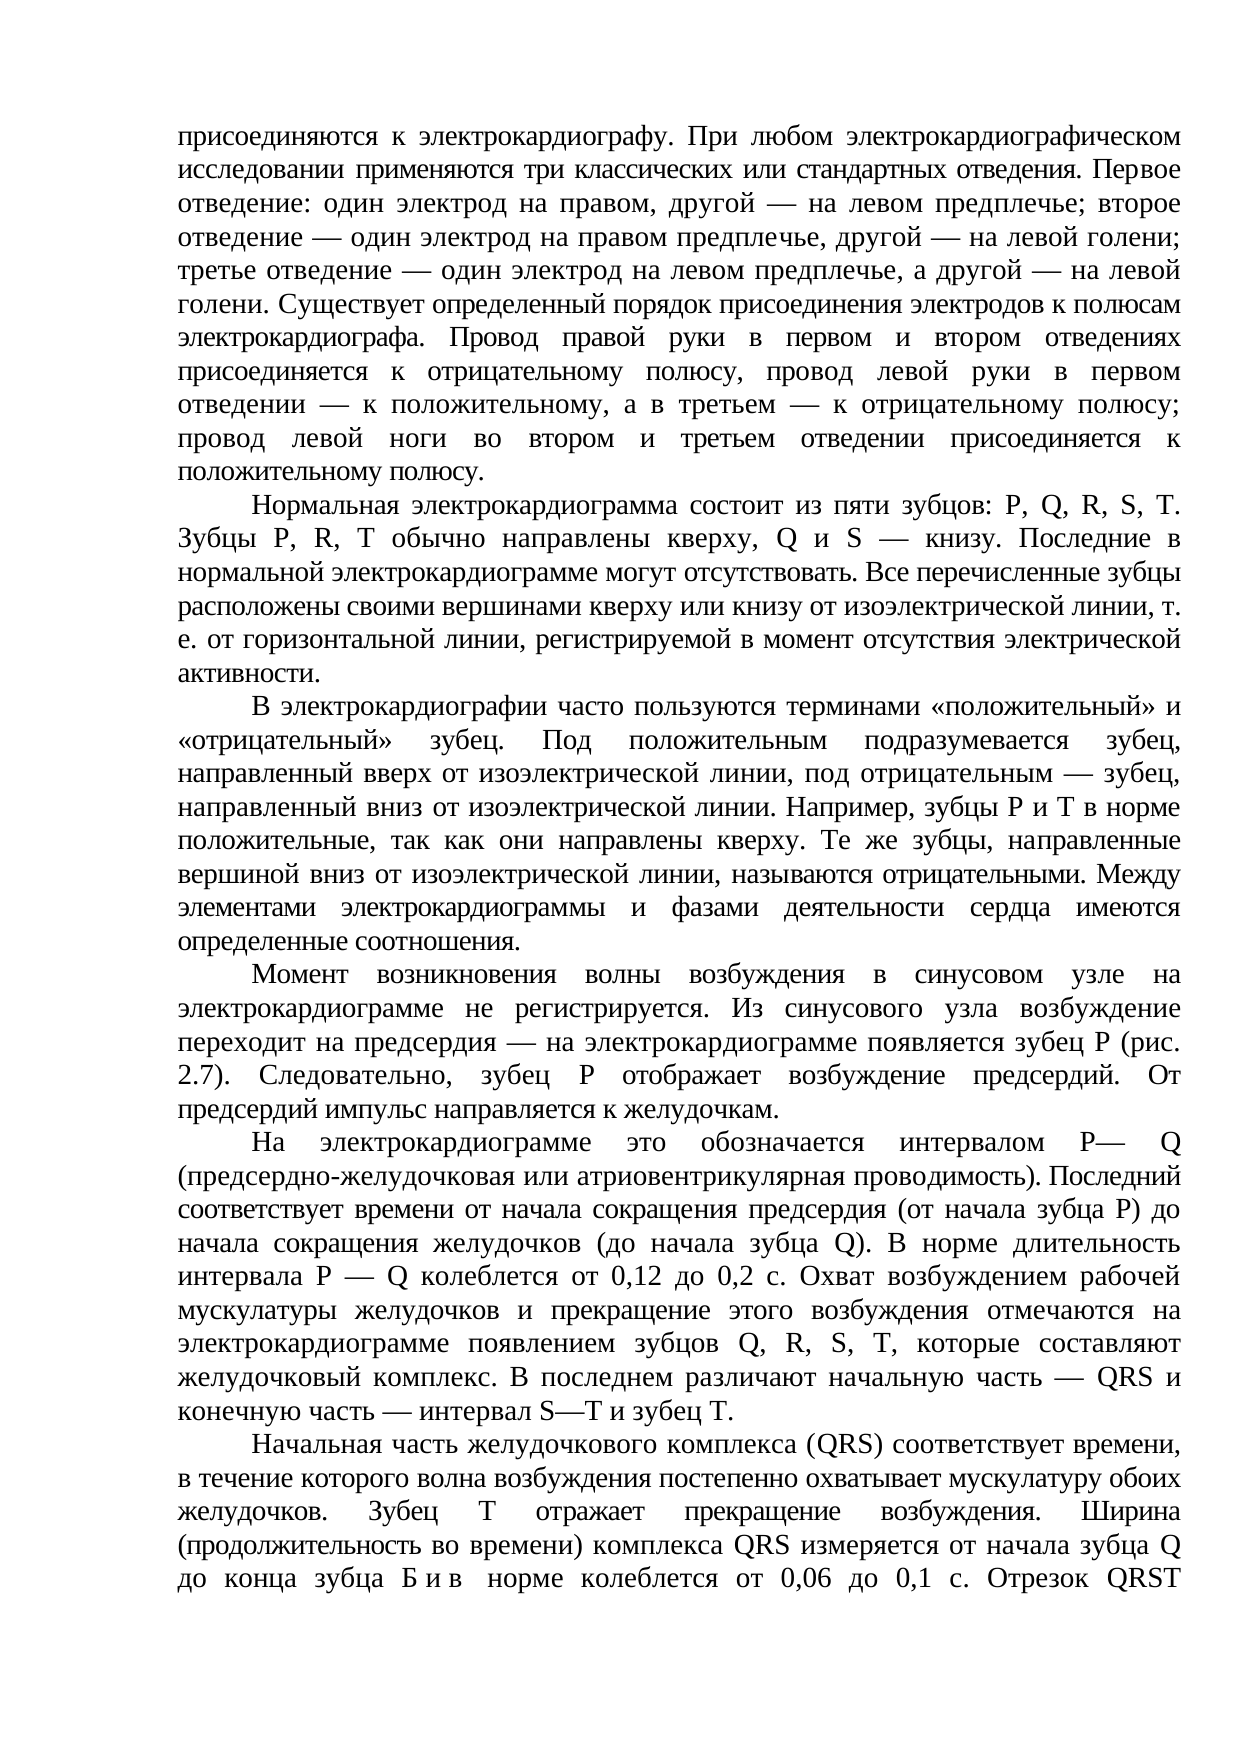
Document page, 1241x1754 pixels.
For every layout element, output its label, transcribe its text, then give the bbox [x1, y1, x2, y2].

text Момент возникновения волны возбуждения в синусовом узле на электрокардиограмме не регистрируется. Из синусового узла возбуждение переходит на предсердия — на электрокардиограмме появляется зубец Р (рис. 2.7). Следовательно, зубец Р отображает возбуждение предсердий. От предсердий импульс направляется к желудочкам. [177, 957, 1181, 1124]
text На электрокардиограмме это обозначается интервалом Р— Q (предсердно-желудочковая или атриовентрикулярная проводимость). Последний соответствует времени от начала сокращения предсердия (от начала зубца Р) до начала сокращения желудочков (до начала зубца Q). В норме длительность интервала Р — Q колеблется от 0,12 до 0,2 с. Охват возбуждением рабочей мускулатуры желудочков и прекращение этого возбуждения отмечаются на электрокардиограмме появлением зубцов Q, R, S, Т, которые составляют желудочковый комплекс. В последнем различают начальную часть — QRS и конечную часть — интервал S—Т и зубец Т. [177, 1124, 1181, 1426]
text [177, 118, 1181, 487]
text Нормальная электрокардиограмма состоит из пяти зубцов: Р, Q, R, S, Т. Зубцы Р, R, Т обычно направлены кверху, Q и S — книзу. Последние в нормальной электрокардиограмме могут отсутствовать. Все перечисленные зубцы расположены своими вершинами кверху или книзу от изоэлектрической линии, т. е. от горизонтальной линии, регистрируемой в момент отсутствия электрической активности. [177, 487, 1181, 688]
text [177, 1426, 1181, 1594]
text В электрокардиографии часто пользуются терминами «положительный» и «отрицательный» зубец. Под положительным подразумевается зубец, направленный вверх от изоэлектрической линии, под отрицательным — зубец, направленный вниз от изоэлектрической линии. Например, зубцы Р и Т в норме положительные, так как они направлены кверху. Те же зубцы, направленные вершиной вниз от изоэлектрической линии, называются отрицательными. Между элементами электрокардиограммы и фазами деятельности сердца имеются определенные соотношения. [177, 688, 1181, 957]
